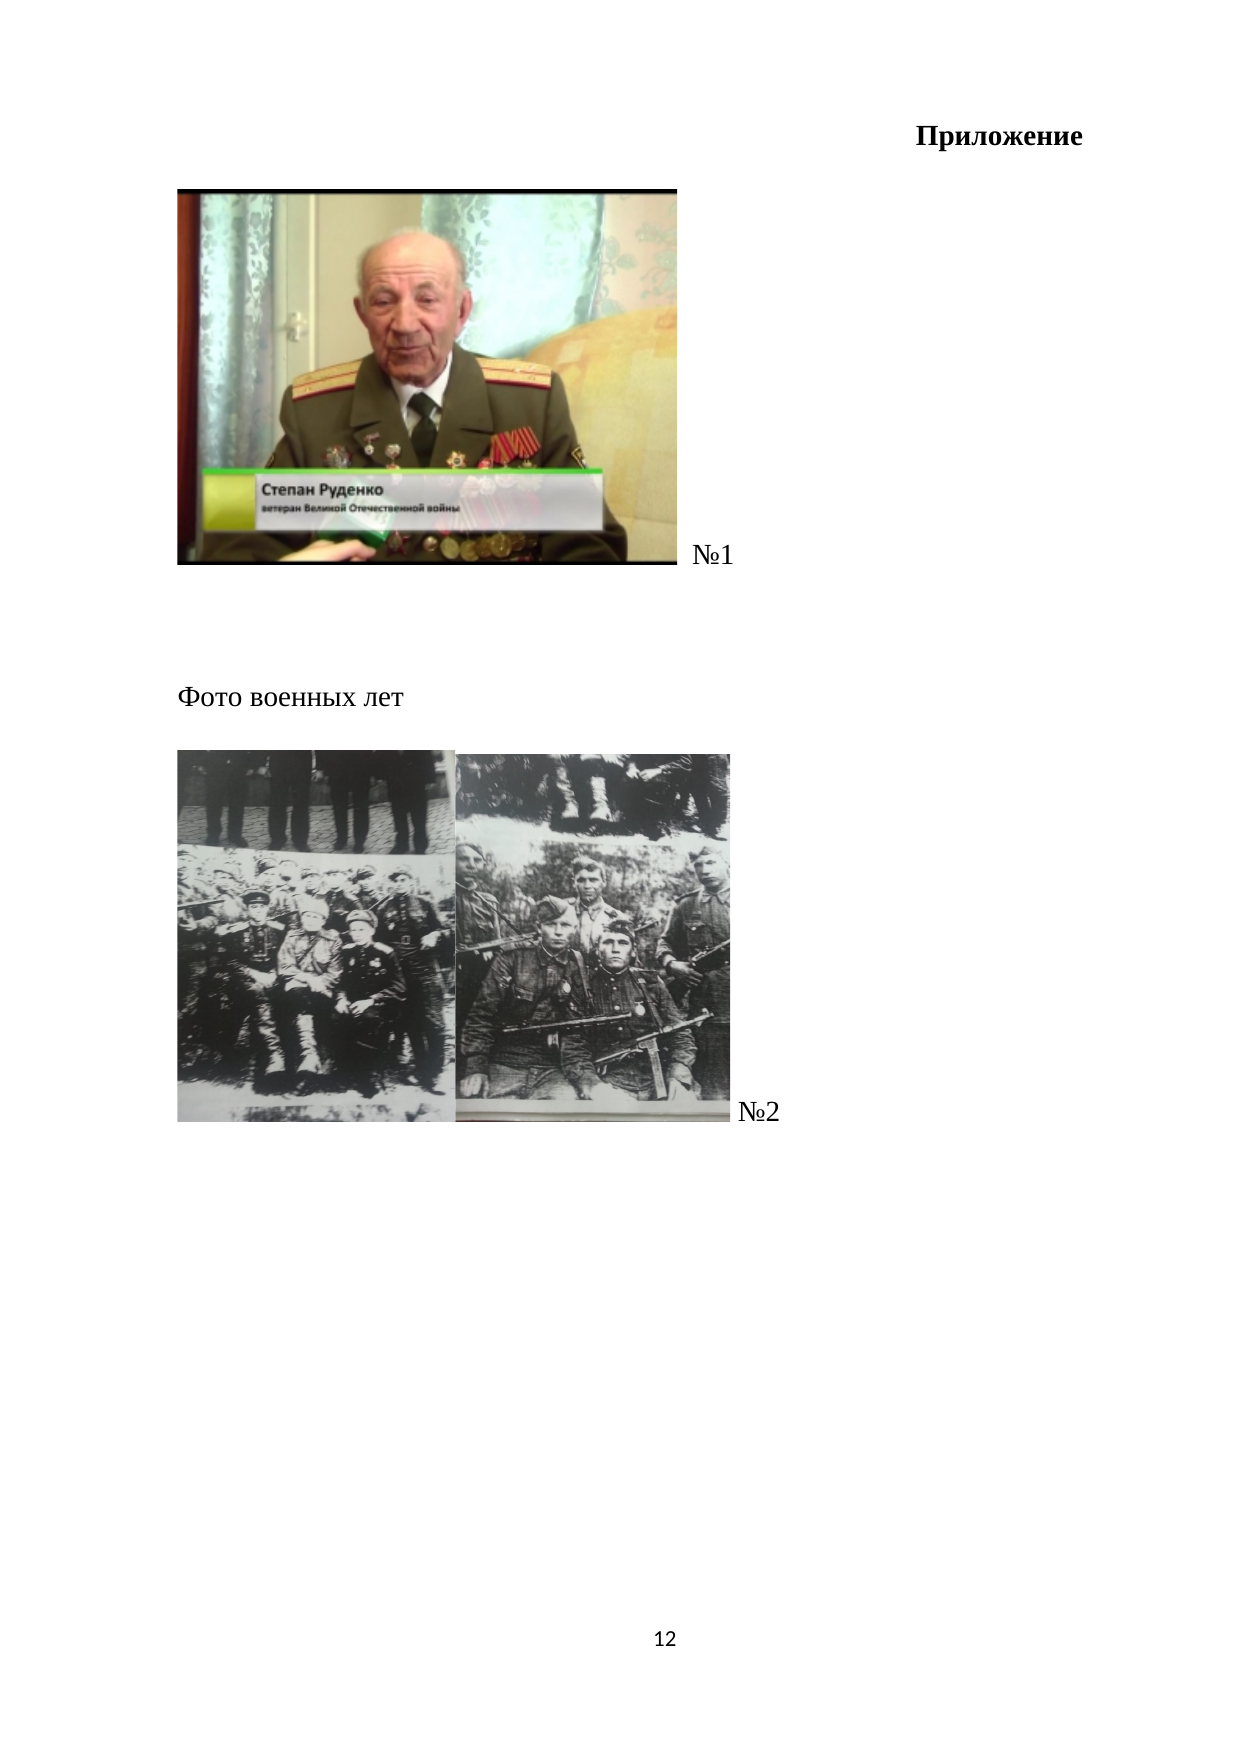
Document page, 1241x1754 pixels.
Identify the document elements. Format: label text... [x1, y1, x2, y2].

text Фото военных лет [177, 679, 1152, 713]
picture [177, 750, 731, 1122]
picture [177, 189, 678, 565]
text Приложение [177, 118, 1152, 152]
